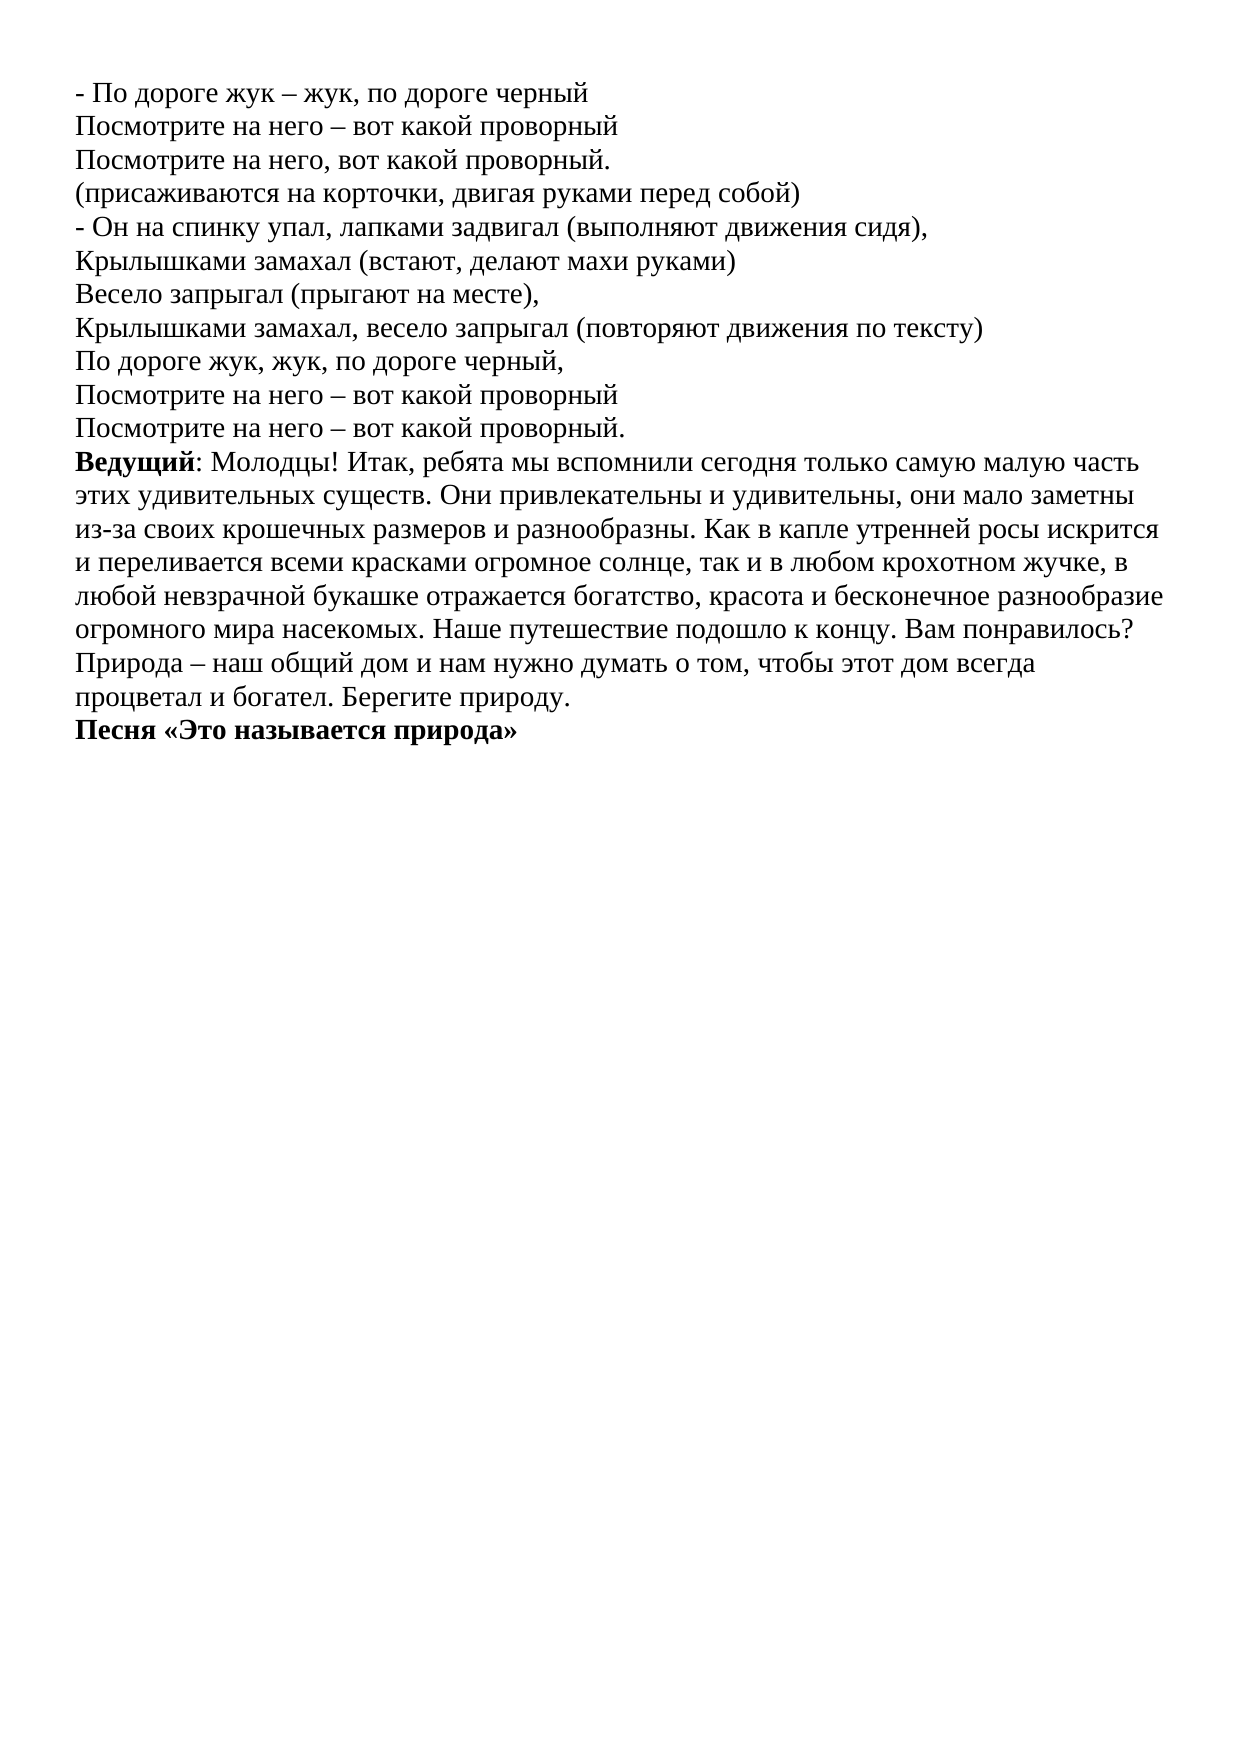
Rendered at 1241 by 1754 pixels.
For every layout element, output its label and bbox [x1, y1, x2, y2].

text [75, 75, 1165, 746]
